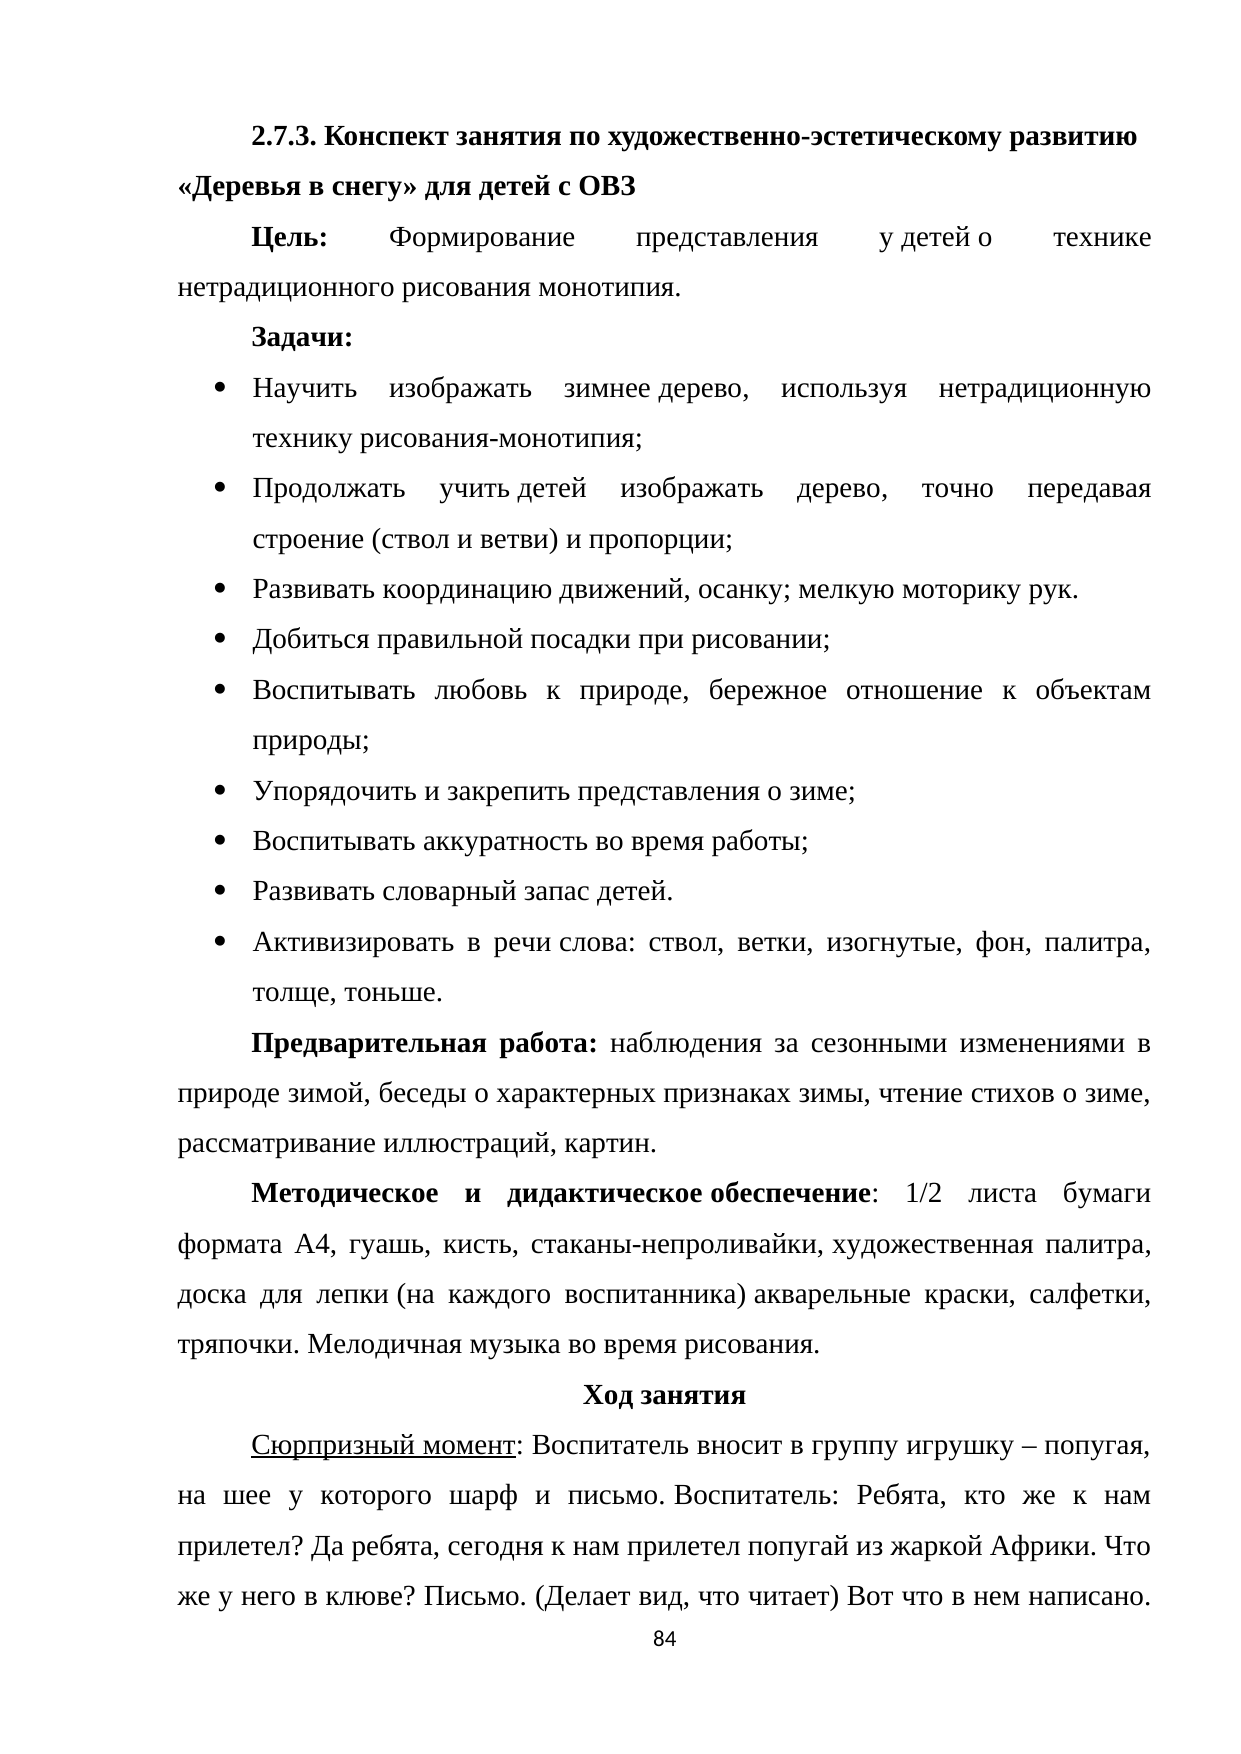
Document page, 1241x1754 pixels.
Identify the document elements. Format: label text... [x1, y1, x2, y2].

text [177, 1427, 1152, 1612]
text Методическое и дидактическое обеспечение: 1/2 листа бумаги формата А4, гуашь, кисть, стаканы-непроливайки, художественная палитра, доска для лепки (на каждого воспитанника) акварельные краски, салфетки, тряпочки. Мелодичная музыка во время рисования. [177, 1176, 1152, 1360]
list Воспитывать любовь к природе, бережное отношение к объектам природы; [215, 672, 1152, 756]
list Развивать словарный запас детей. [215, 873, 1152, 907]
list Продолжать учить детей изображать дерево, точно передавая строение (ствол и ветви) и пропорции; [215, 470, 1152, 554]
text Ход занятия [177, 1377, 1152, 1410]
text Предварительная работа: наблюдения за сезонными изменениями в природе зимой, беседы о характерных признаках зимы, чтение стихов о зиме, рассматривание иллюстраций, картин. [177, 1025, 1152, 1159]
text Задачи: [177, 319, 1152, 353]
list Активизировать в речи слова: ствол, ветки, изогнутые, фон, палитра, толще, тоньше. [215, 924, 1152, 1008]
list Научить изображать зимнее дерево, используя нетрадиционную технику рисования-монотипия; [215, 370, 1152, 454]
text «Деревья в снегу» для детей с ОВЗ [177, 168, 1152, 202]
list Воспитывать аккуратность во время работы; [215, 823, 1152, 857]
list Упорядочить и закрепить представления о зиме; [215, 773, 1152, 806]
text 2.7.3. Конспект занятия по художественно-эстетическому развитию [177, 118, 1152, 152]
list Добиться правильной посадки при рисовании; [215, 622, 1152, 655]
list Развивать координацию движений, осанку; мелкую моторику рук. [215, 571, 1152, 605]
text Цель: Формирование представления у детей о технике нетрадиционного рисования монотипия. [177, 219, 1152, 303]
